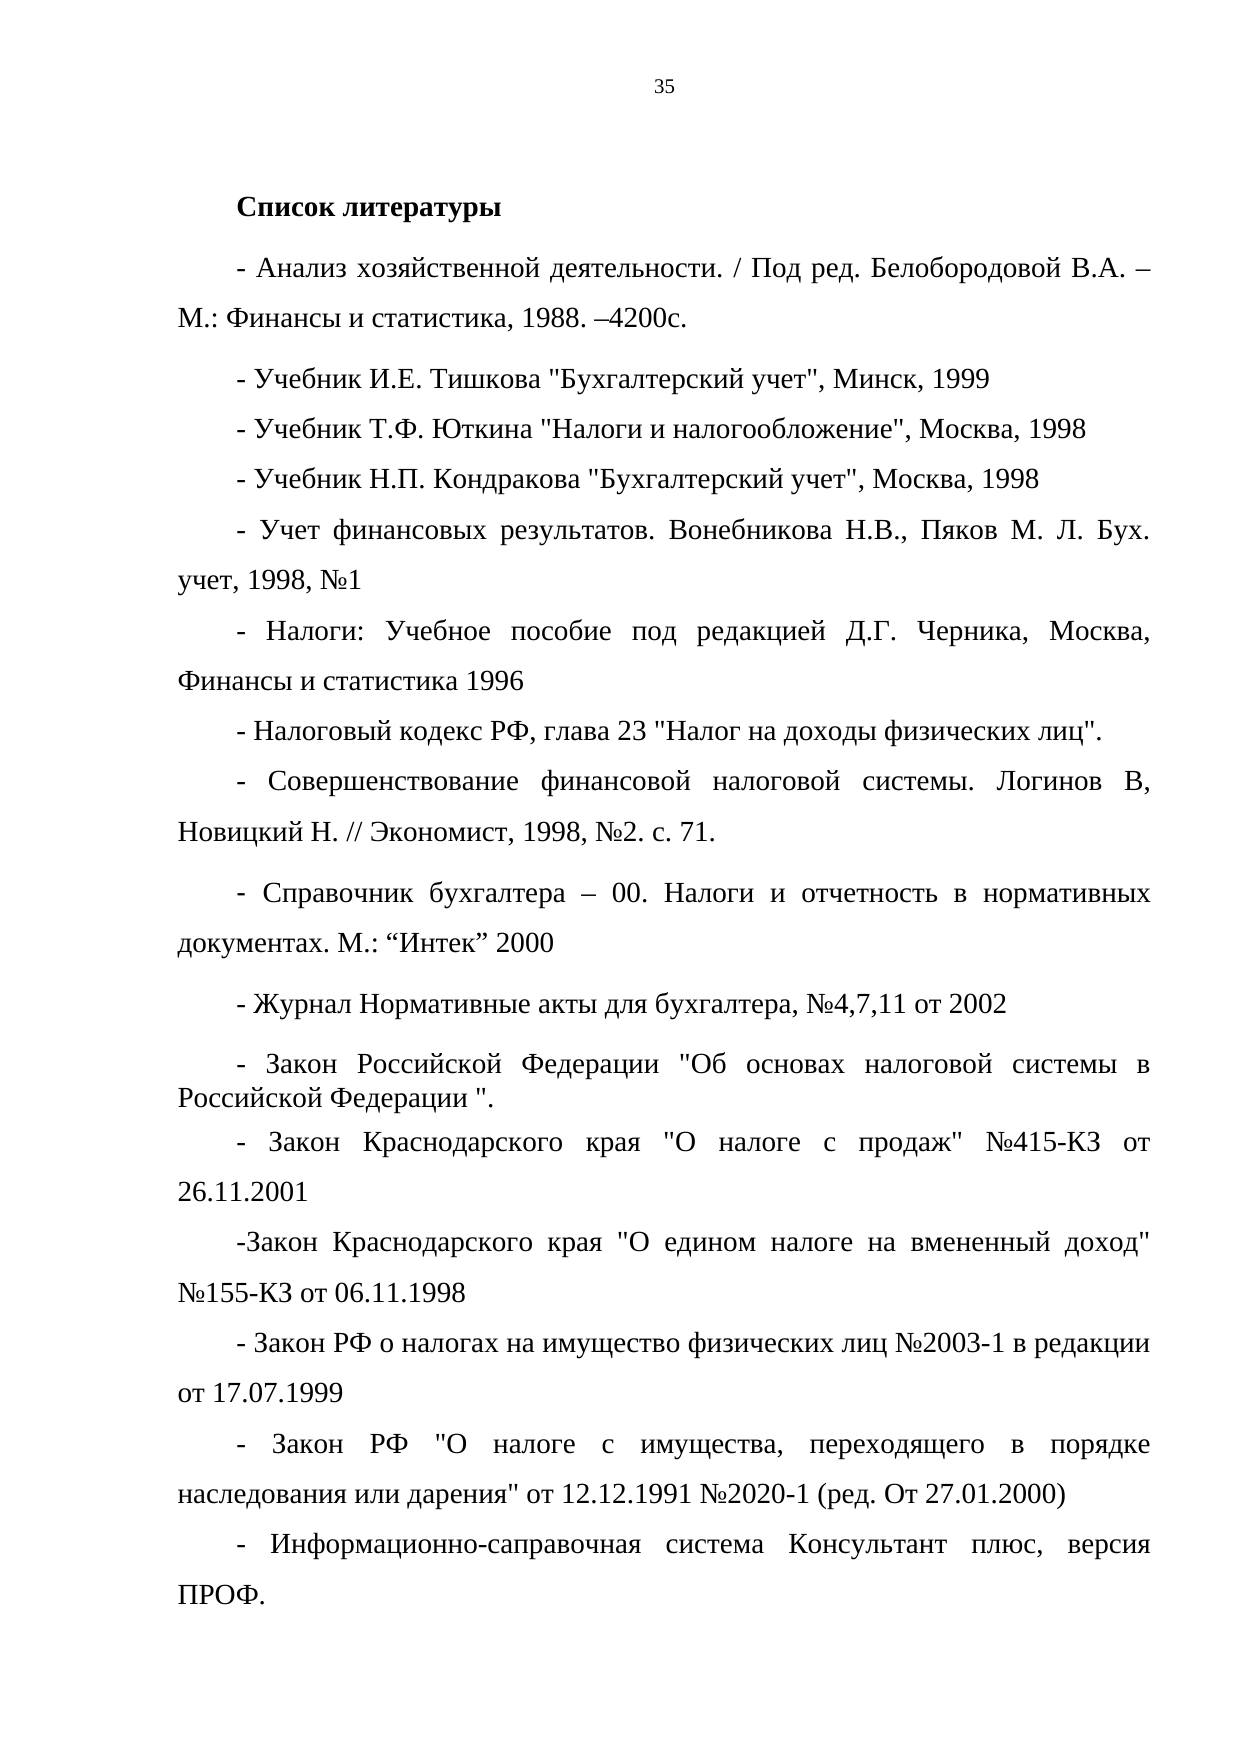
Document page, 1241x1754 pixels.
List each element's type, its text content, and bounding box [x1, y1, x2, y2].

text - Налоги: Учебное пособие под редакцией Д.Г. Черника, Москва, Финансы и статистика 1996 [177, 613, 1152, 696]
text Список литературы [177, 189, 1152, 223]
text - Закон РФ о налогах на имущество физических лиц №2003-1 в редакции от 17.07.1999 [177, 1325, 1152, 1409]
text - Журнал Нормативные акты для бухгалтера, №4,7,11 от 2002 [177, 986, 1152, 1019]
text - Закон РФ "О налоге с имущества, переходящего в порядке наследования или дарения" от 12.12.1991 №2020-1 (ред. От 27.01.2000) [177, 1426, 1152, 1510]
text - Учебник Н.П. Кондракова "Бухгалтерский учет", Москва, 1998 [177, 462, 1152, 495]
text - Совершенствование финансовой налоговой системы. Логинов В, Новицкий Н. // Экономист, 1998, №2. с. 71. [177, 763, 1152, 847]
text - Закон Краснодарского края "О налоге с продаж" №415-КЗ от 26.11.2001 [177, 1124, 1152, 1208]
text -Закон Краснодарского края "О едином налоге на вмененный доход" №155-КЗ от 06.11.1998 [177, 1224, 1152, 1308]
text - Учет финансовых результатов. Вонебникова Н.В., Пяков М. Л. Бух. учет, 1998, №1 [177, 512, 1152, 596]
text - Закон Российской Федерации "Об основах налоговой системы в Российской Федерации ". [177, 1046, 1152, 1113]
text - Учебник И.Е. Тишкова "Бухгалтерский учет", Минск, 1999 [177, 361, 1152, 394]
text - Информационно-саправочная система Консультант плюс, версия ПРОФ. [177, 1526, 1152, 1610]
text - Справочник бухгалтера – 00. Налоги и отчетность в нормативных документах. М.: “Интек” 2000 [177, 874, 1152, 958]
text - Налоговый кодекс РФ, глава 23 "Налог на доходы физических лиц". [177, 713, 1152, 747]
text - Учебник Т.Ф. Юткина "Налоги и налогообложение", Москва, 1998 [177, 411, 1152, 445]
text - Анализ хозяйственной деятельности. / Под ред. Белобородовой В.А. –М.: Финансы и статистика, 1988. –4200с. [177, 250, 1152, 334]
